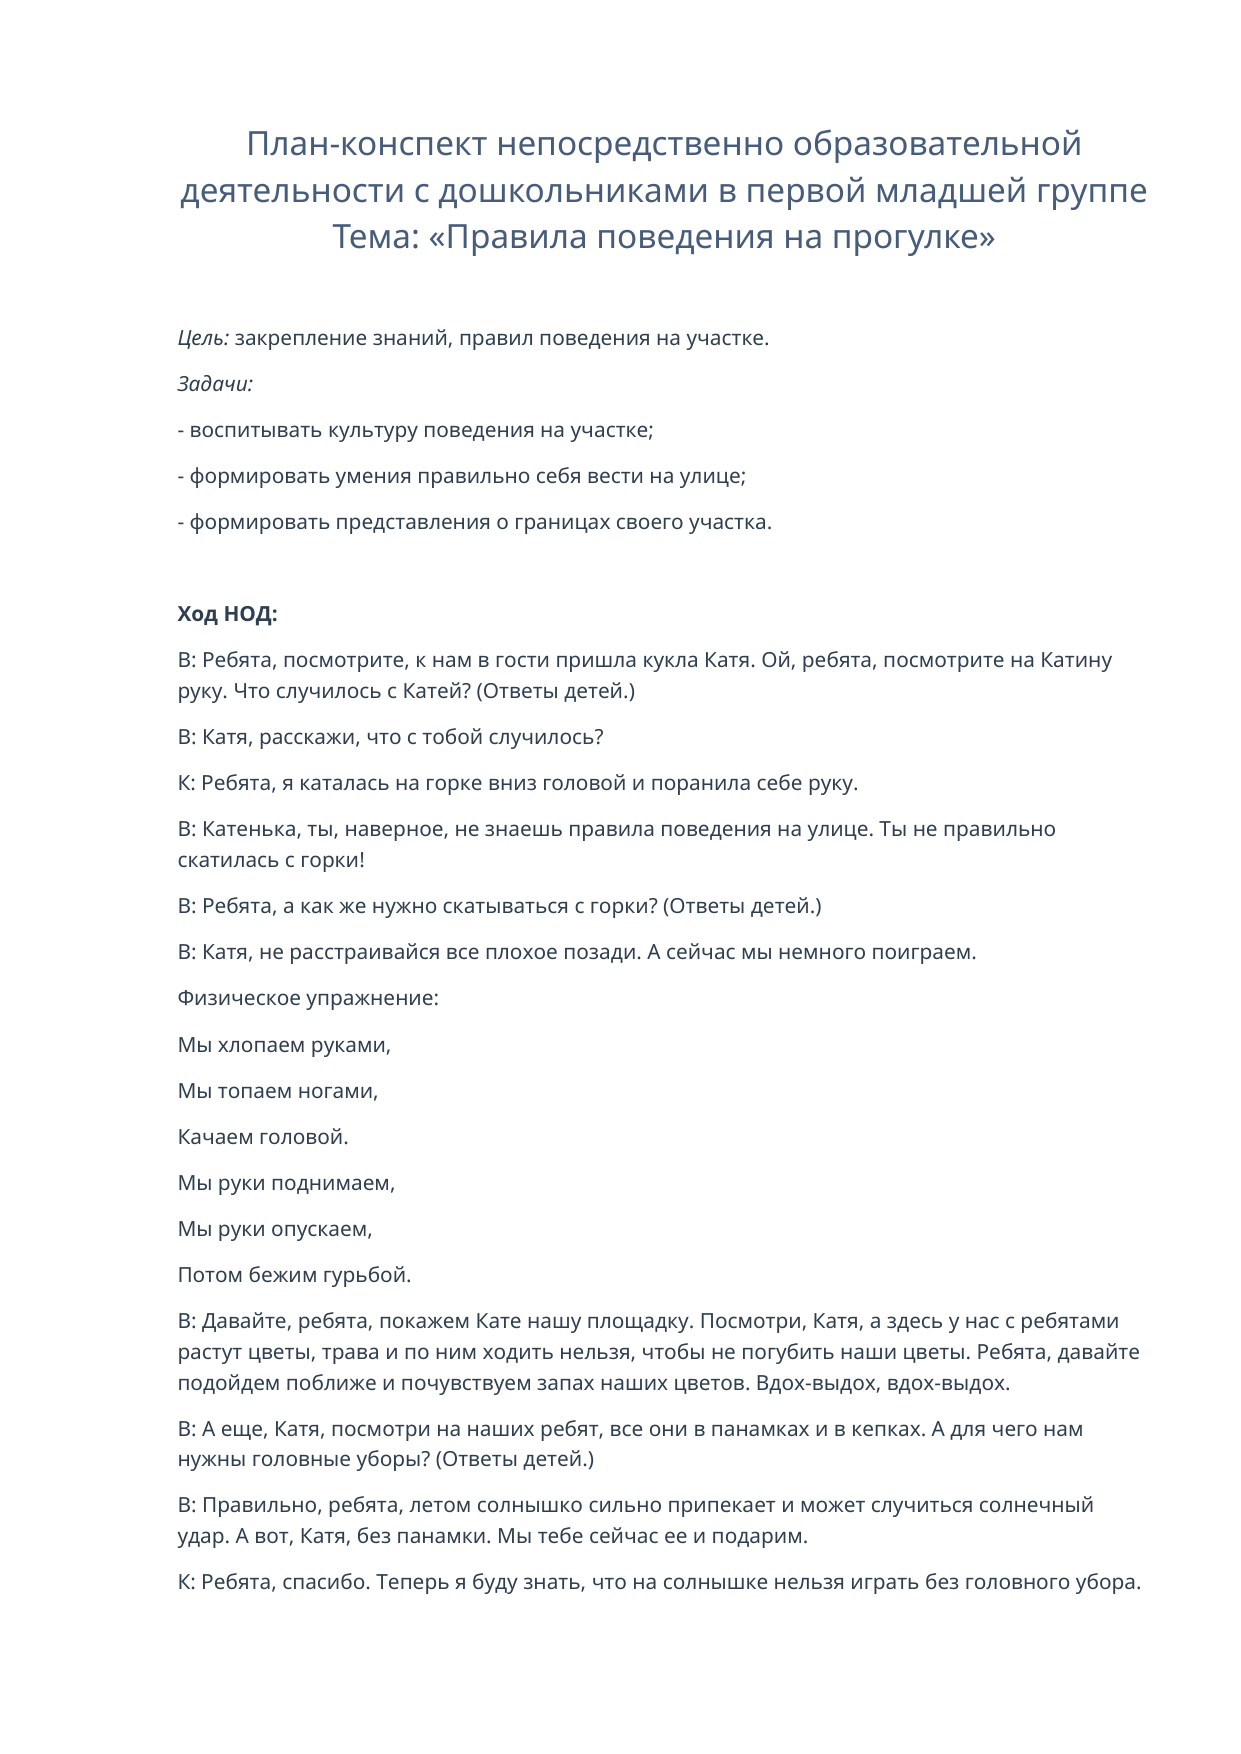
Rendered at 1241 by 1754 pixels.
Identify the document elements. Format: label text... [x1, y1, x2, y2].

text В: Ребята, посмотрите, к нам в гости пришла кукла Катя. Ой, ребята, посмотрите на Катину руку. Что случилось с Катей? (Ответы детей.) [177, 643, 1152, 704]
text В: Катя, расскажи, что с тобой случилось? [177, 720, 1152, 751]
text Мы хлопаем руками, [177, 1028, 1152, 1058]
text Мы топаем ногами, [177, 1074, 1152, 1104]
text Мы руки опускаем, [177, 1212, 1152, 1243]
text К: Ребята, я каталась на горке вниз головой и поранила себе руку. [177, 766, 1152, 797]
text Мы руки поднимаем, [177, 1166, 1152, 1197]
text В: А еще, Катя, посмотри на наших ребят, все они в панамках и в кепках. А для чего нам нужны головные уборы? (Ответы детей.) [177, 1412, 1152, 1473]
text В: Катя, не расстраивайся все плохое позади. А сейчас мы немного поиграем. [177, 935, 1152, 966]
text В: Катенька, ты, наверное, не знаешь правила поведения на улице. Ты не правильно скатилась с горки! [177, 812, 1152, 873]
text Физическое упражнение: [177, 981, 1152, 1012]
text Ход НОД: [177, 597, 1152, 628]
text В: Ребята, а как же нужно скатываться с горки? (Ответы детей.) [177, 889, 1152, 920]
text - формировать представления о границах своего участка. [177, 505, 1152, 536]
text - формировать умения правильно себя вести на улице; [177, 459, 1152, 489]
text К: Ребята, спасибо. Теперь я буду знать, что на солнышке нельзя играть без головного убора. [177, 1565, 1152, 1596]
text План-конспект непосредственно образовательной деятельности с дошкольниками в первой младшей группе Тема: «Правила поведения на прогулке» [177, 118, 1152, 259]
text Качаем головой. [177, 1120, 1152, 1150]
text В: Правильно, ребята, летом солнышко сильно припекает и может случиться солнечный удар. А вот, Катя, без панамки. Мы тебе сейчас ее и подарим. [177, 1488, 1152, 1549]
text - воспитывать культуру поведения на участке; [177, 413, 1152, 443]
text Цель: закрепление знаний, правил поведения на участке. [177, 321, 1152, 351]
text Задачи: [177, 367, 1152, 397]
text В: Давайте, ребята, покажем Кате нашу площадку. Посмотри, Катя, а здесь у нас с ребятами растут цветы, трава и по ним ходить нельзя, чтобы не погубить наши цветы. Ребята, давайте подойдем поближе и почувствуем запах наших цветов. Вдох-выдох, вдох-выдох. [177, 1304, 1152, 1396]
text Потом бежим гурьбой. [177, 1258, 1152, 1289]
